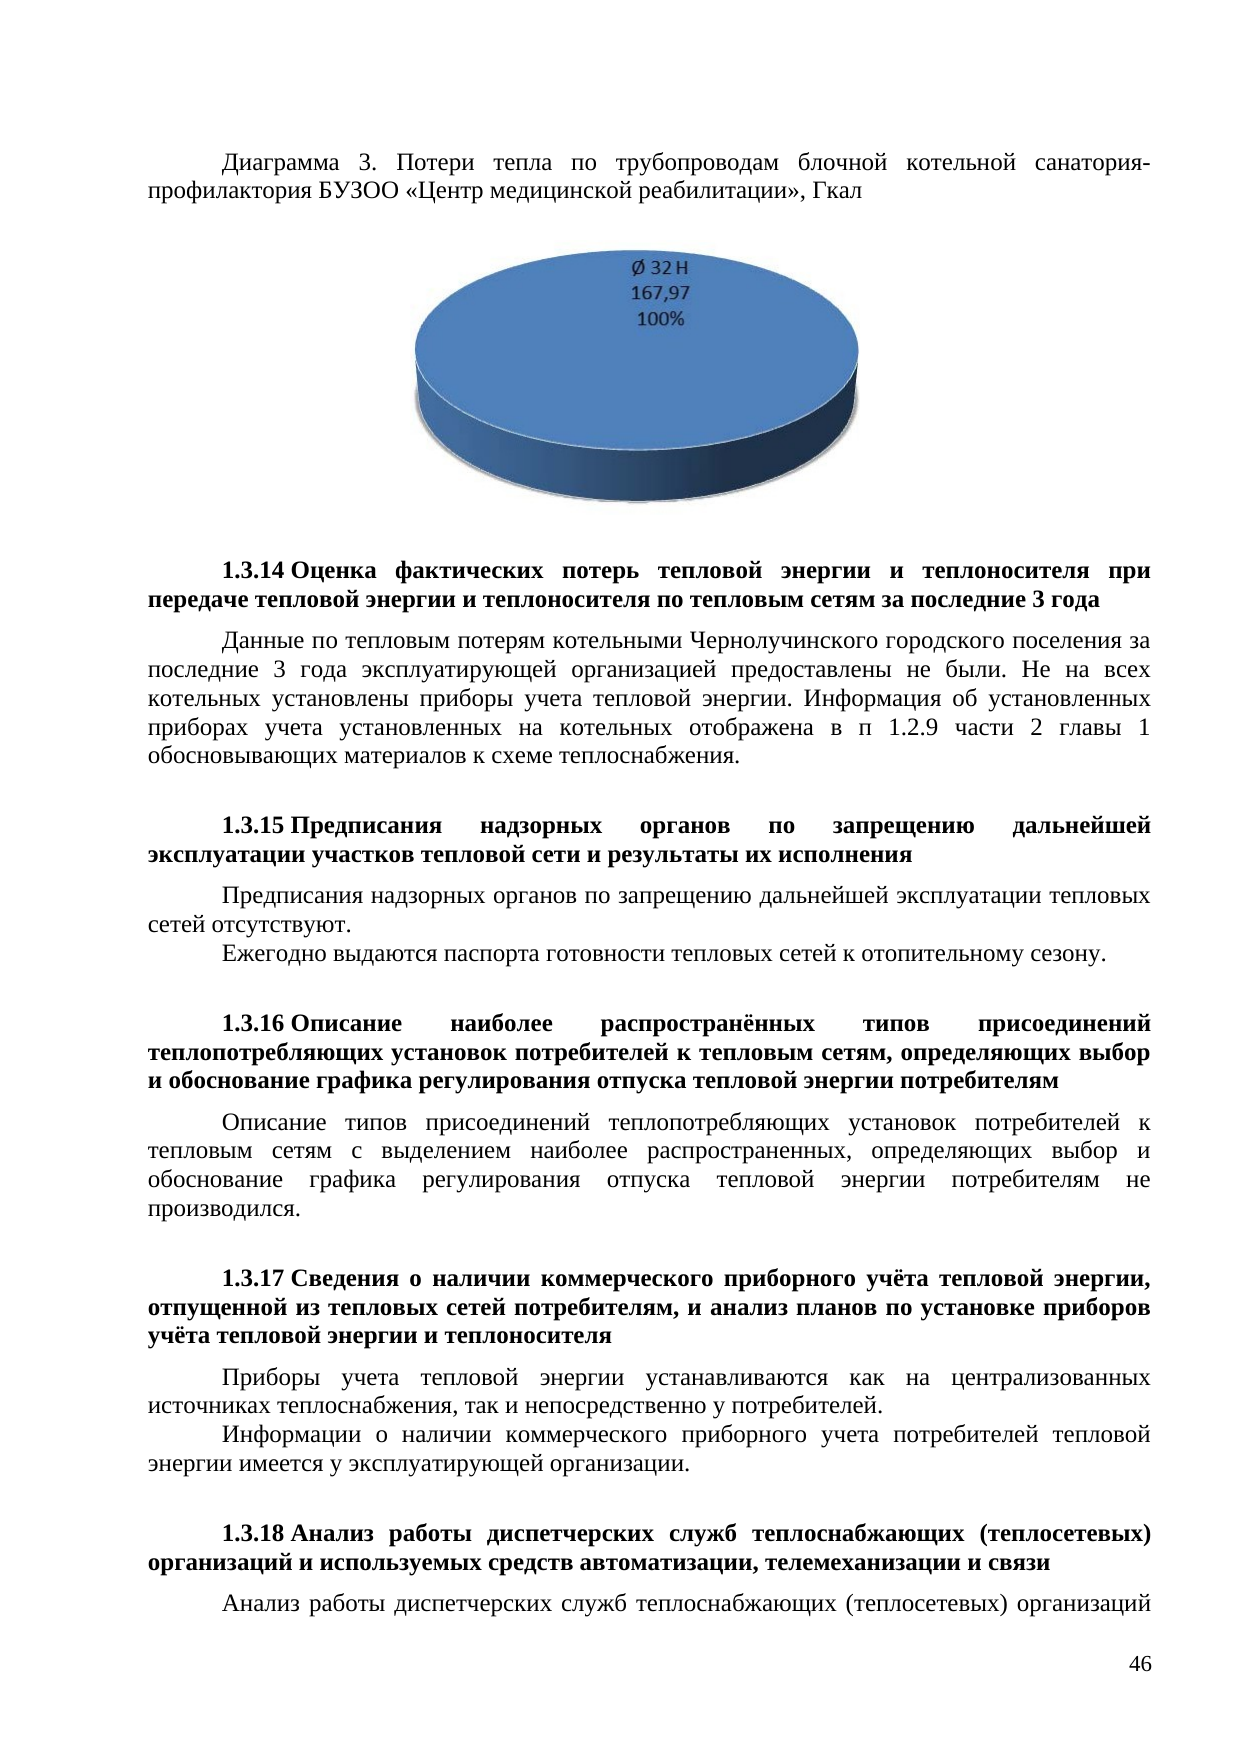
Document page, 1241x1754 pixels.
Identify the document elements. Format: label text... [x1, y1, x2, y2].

subtitle Оценка фактических потерь тепловой энергии и теплоносителя при передаче тепловой энергии и теплоносителя по тепловым сетям за последние 3 года [148, 556, 1152, 613]
text Предписания надзорных органов по запрещению дальнейшей эксплуатации тепловых сетей отсутствуют. [148, 881, 1152, 938]
subtitle Сведения о наличии коммерческого приборного учёта тепловой энергии, отпущенной из тепловых сетей потребителям, и анализ планов по установке приборов учёта тепловой энергии и теплоносителя [148, 1263, 1152, 1349]
subtitle Предписания надзорных органов по запрещению дальнейшей эксплуатации участков тепловой сети и результаты их исполнения [148, 811, 1152, 868]
text Данные по тепловым потерям котельными Чернолучинского городского поселения за последние 3 года эксплуатирующей организацией предоставлены не были. Не на всех котельных установлены приборы учета тепловой энергии. Информация об установленных приборах учета установленных на котельных отображена в п 1.2.9 части 2 главы 1 обосновывающих материалов к схеме теплоснабжения. [148, 626, 1152, 769]
subtitle Анализ работы диспетчерских служб теплоснабжающих (теплосетевых) организаций и используемых средств автоматизации, телемеханизации и связи [148, 1518, 1152, 1576]
text Приборы учета тепловой энергии устанавливаются как на централизованных источниках теплоснабжения, так и непосредственно у потребителей. [148, 1362, 1152, 1419]
picture [410, 240, 861, 515]
text Информации о наличии коммерческого приборного учета потребителей тепловой энергии имеется у эксплуатирующей организации. [148, 1419, 1152, 1477]
text Ежегодно выдаются паспорта готовности тепловых сетей к отопительному сезону. [148, 938, 1152, 967]
text Описание типов присоединений теплопотребляющих установок потребителей к тепловым сетям с выделением наиболее распространенных, определяющих выбор и обоснование графика регулирования отпуска тепловой энергии потребителям не производился. [148, 1107, 1152, 1222]
subtitle Описание наиболее распространённых типов присоединений теплопотребляющих установок потребителей к тепловым сетям, определяющих выбор и обоснование графика регулирования отпуска тепловой энергии потребителям [148, 1008, 1152, 1094]
text Диаграмма 3. Потери тепла по трубопроводам блочной котельной санатория-профилактория БУЗОО «Центр медицинской реабилитации», Гкал [148, 147, 1152, 204]
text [148, 1588, 1152, 1617]
